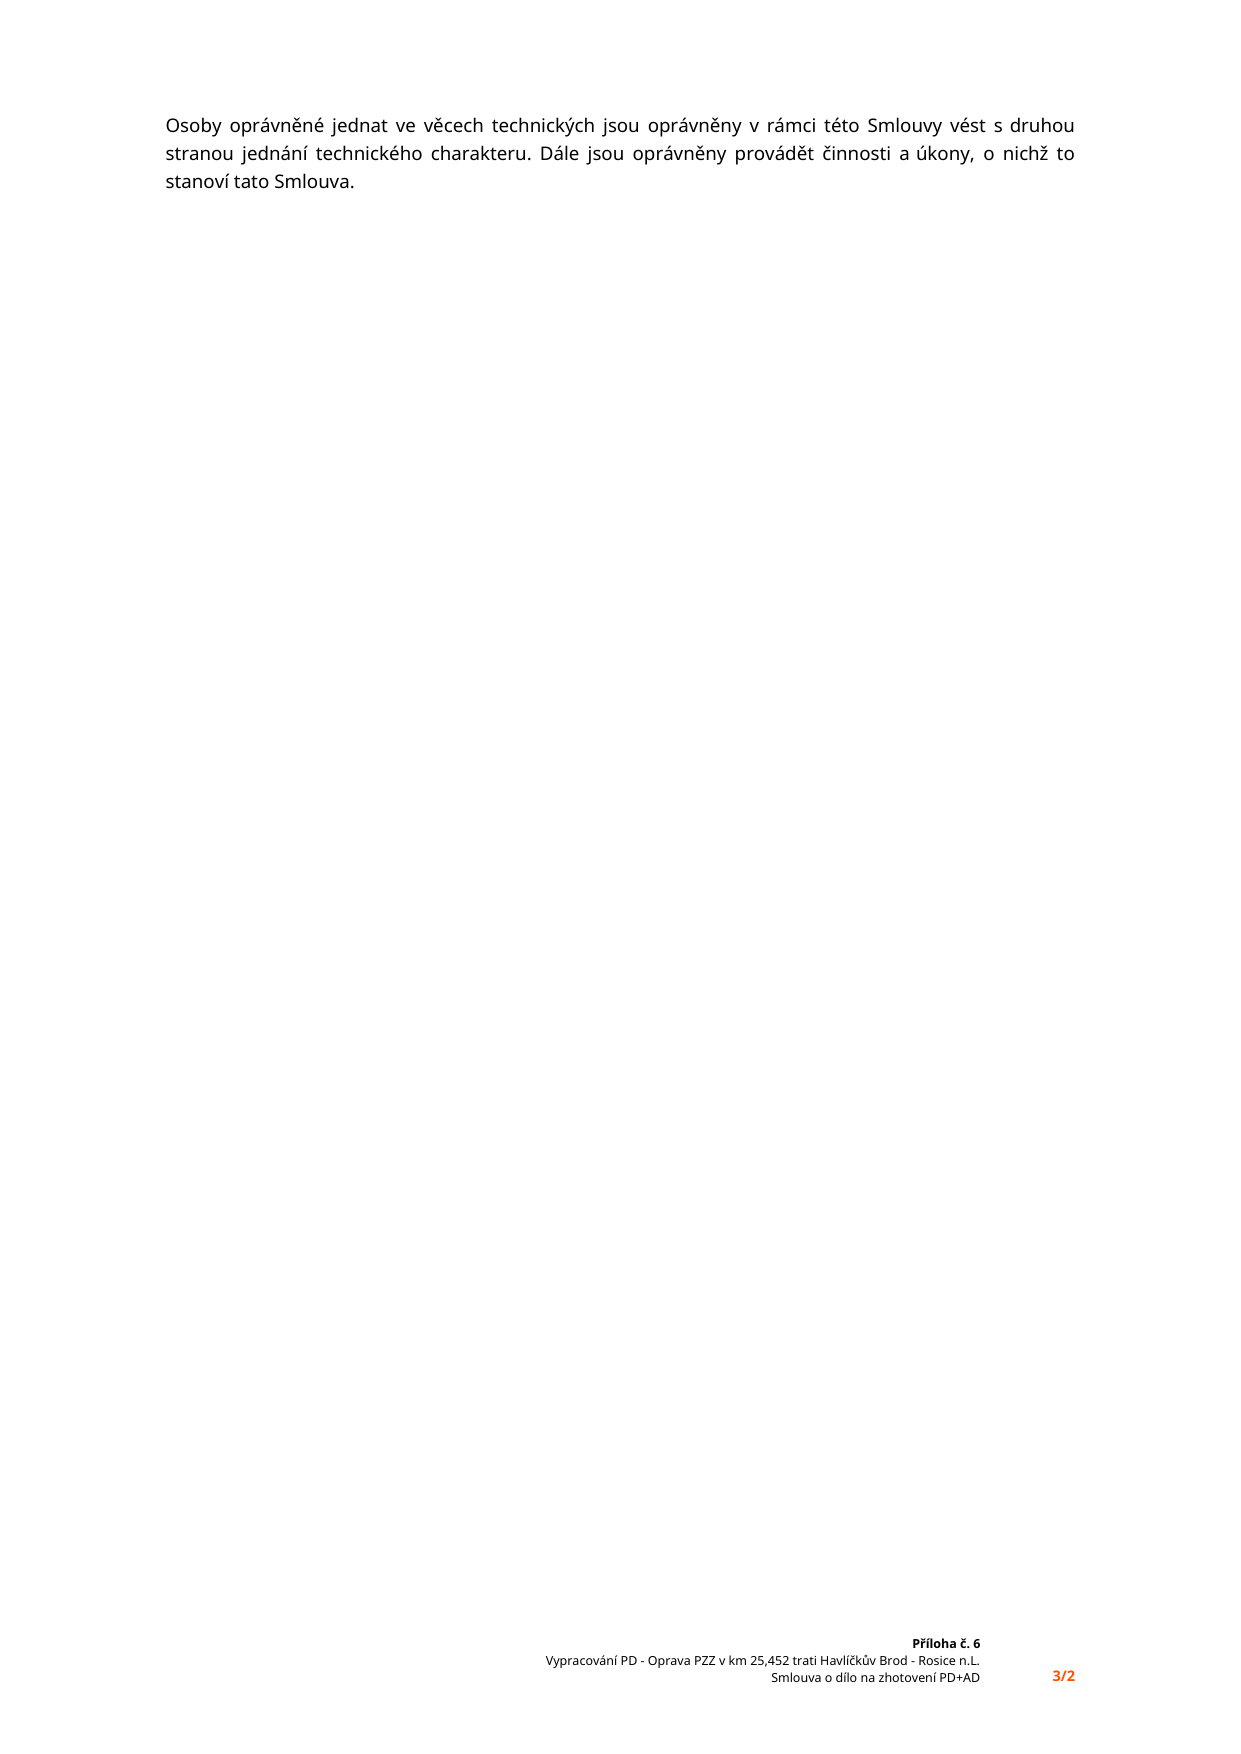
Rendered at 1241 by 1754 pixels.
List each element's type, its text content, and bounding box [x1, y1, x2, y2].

text Osoby oprávněné jednat ve věcech technických jsou oprávněny v rámci této Smlouvy vést s druhou stranou jednání technického charakteru. Dále jsou oprávněny provádět činnosti a úkony, o nichž to stanoví tato Smlouva. [165, 112, 1075, 194]
